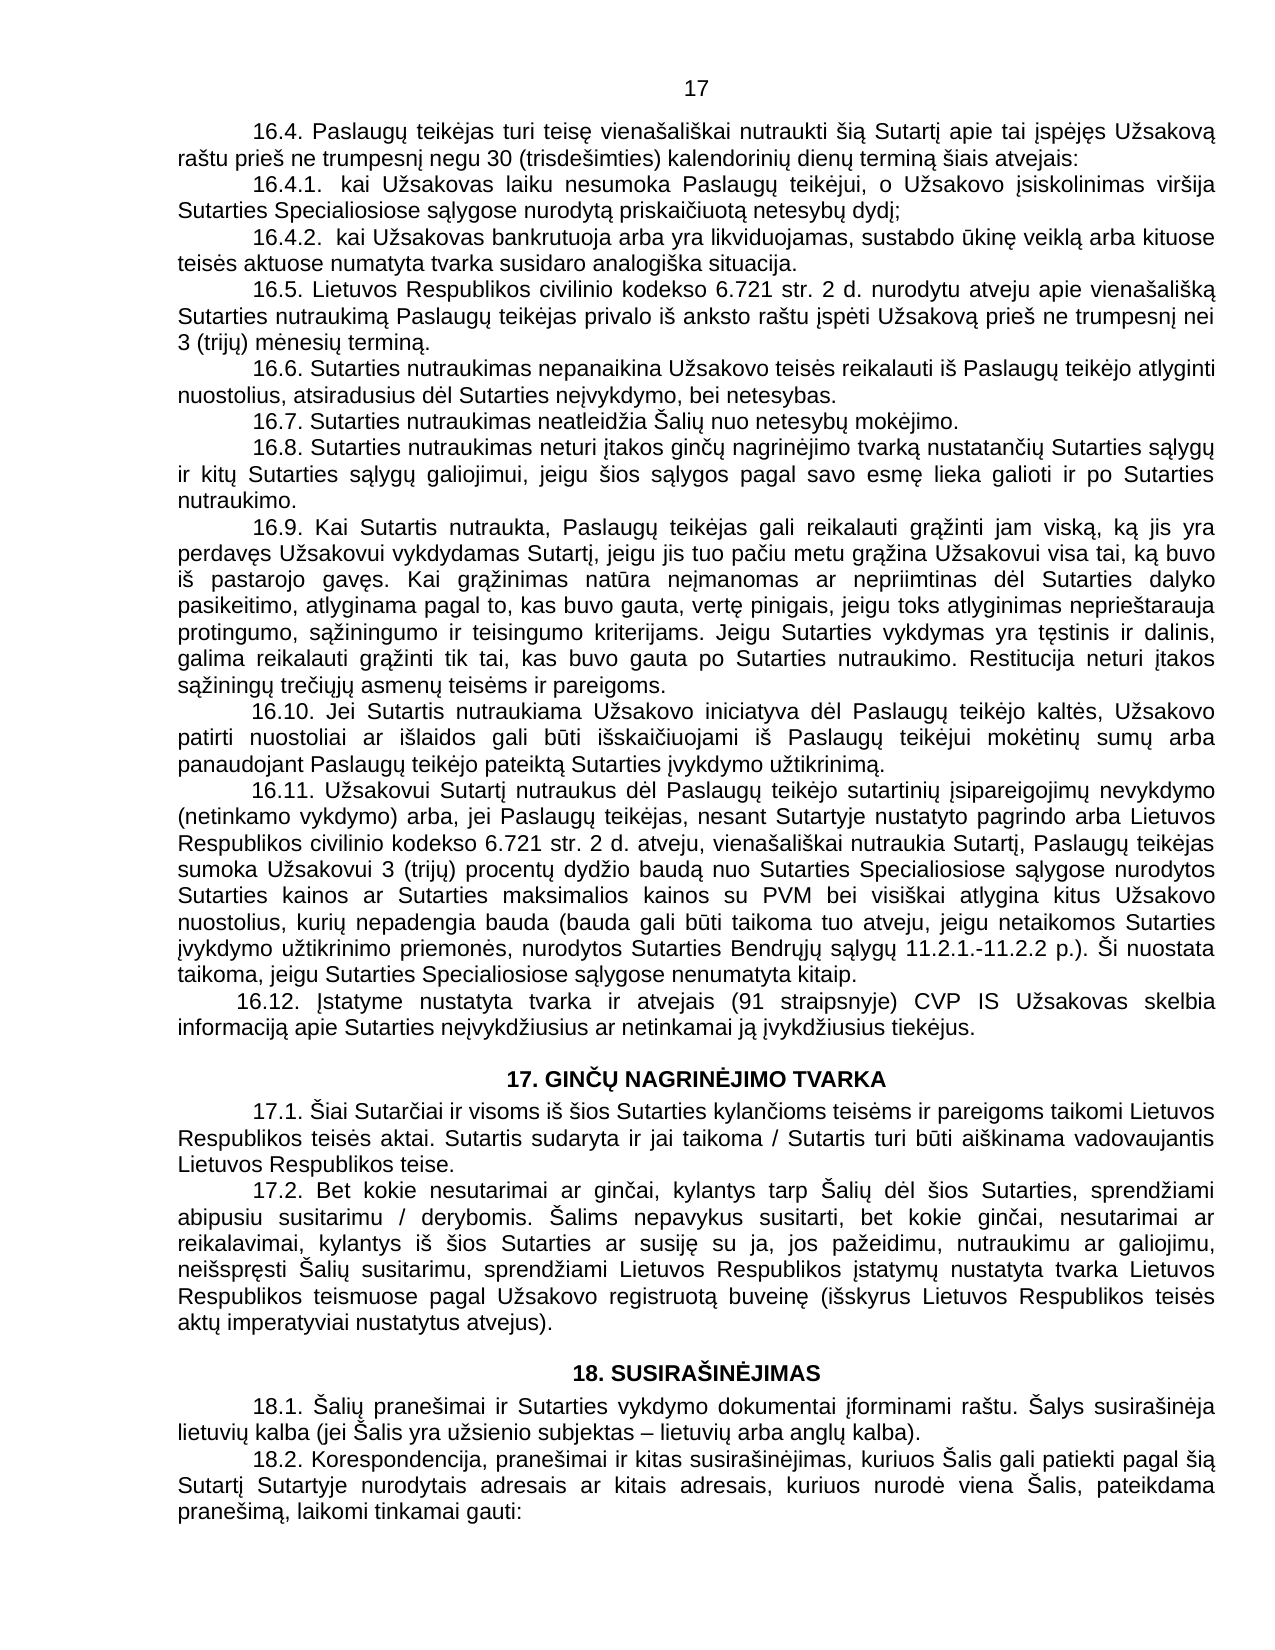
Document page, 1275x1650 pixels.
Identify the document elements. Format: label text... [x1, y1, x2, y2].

text 16.9. Kai Sutartis nutraukta, Paslaugų teikėjas gali reikalauti grąžinti jam viską, ką jis yra perdavęs Užsakovui vykdydamas Sutartį, jeigu jis tuo pačiu metu grąžina Užsakovui visa tai, ką buvo iš pastarojo gavęs. Kai grąžinimas natūra neįmanomas ar nepriimtinas dėl Sutarties dalyko pasikeitimo, atlyginama pagal to, kas buvo gauta, vertę pinigais, jeigu toks atlyginimas neprieštarauja protingumo, sąžiningumo ir teisingumo kriterijams. Jeigu Sutarties vykdymas yra tęstinis ir dalinis, galima reikalauti grąžinti tik tai, kas buvo gauta po Sutarties nutraukimo. Restitucija neturi įtakos sąžiningų trečiųjų asmenų teisėms ir pareigoms. [177, 513, 1216, 698]
text 16.4. Paslaugų teikėjas turi teisę vienašališkai nutraukti šią Sutartį apie tai įspėjęs Užsakovą raštu prieš ne trumpesnį negu 30 (trisdešimties) kalendorinių dienų terminą šiais atvejais: [177, 118, 1216, 171]
text 16.10. Jei Sutartis nutraukiama Užsakovo iniciatyva dėl Paslaugų teikėjo kaltės, Užsakovo patirti nuostoliai ar išlaidos gali būti išskaičiuojami iš Paslaugų teikėjui mokėtinų sumų arba panaudojant Paslaugų teikėjo pateiktą Sutarties įvykdymo užtikrinimą. [177, 698, 1216, 777]
text 17. GINČŲ NAGRINĖJIMO TVARKA [177, 1066, 1216, 1092]
text 17.2. Bet kokie nesutarimai ar ginčai, kylantys tarp Šalių dėl šios Sutarties, sprendžiami abipusiu susitarimu / derybomis. Šalims nepavykus susitarti, bet kokie ginčai, nesutarimai ar reikalavimai, kylantys iš šios Sutarties ar susiję su ja, jos pažeidimu, nutraukimu ar galiojimu, neišspręsti Šalių susitarimu, sprendžiami Lietuvos Respublikos įstatymų nustatyta tvarka Lietuvos Respublikos teismuose pagal Užsakovo registruotą buveinę (išskyrus Lietuvos Respublikos teisės aktų imperatyviai nustatytus atvejus). [177, 1177, 1216, 1335]
text 16.4.1. kai Užsakovas laiku nesumoka Paslaugų teikėjui, o Užsakovo įsiskolinimas viršija Sutarties Specialiosiose sąlygose nurodytą priskaičiuotą netesybų dydį; [177, 171, 1216, 223]
text 17.1. Šiai Sutarčiai ir visoms iš šios Sutarties kylančioms teisėms ir pareigoms taikomi Lietuvos Respublikos teisės aktai. Sutartis sudaryta ir jai taikoma / Sutartis turi būti aiškinama vadovaujantis Lietuvos Respublikos teise. [177, 1098, 1216, 1177]
text 16.6. Sutarties nutraukimas nepanaikina Užsakovo teisės reikalauti iš Paslaugų teikėjo atlyginti nuostolius, atsiradusius dėl Sutarties neįvykdymo, bei netesybas. [177, 355, 1216, 408]
text 16.12. Įstatyme nustatyta tvarka ir atvejais (91 straipsnyje) CVP IS Užsakovas skelbia informaciją apie Sutarties neįvykdžiusius ar netinkamai ją įvykdžiusius tiekėjus. [177, 988, 1216, 1041]
text 16.11. Užsakovui Sutartį nutraukus dėl Paslaugų teikėjo sutartinių įsipareigojimų nevykdymo (netinkamo vykdymo) arba, jei Paslaugų teikėjas, nesant Sutartyje nustatyto pagrindo arba Lietuvos Respublikos civilinio kodekso 6.721 str. 2 d. atveju, vienašališkai nutraukia Sutartį, Paslaugų teikėjas sumoka Užsakovui 3 (trijų) procentų dydžio baudą nuo Sutarties Specialiosiose sąlygose nurodytos Sutarties kainos ar Sutarties maksimalios kainos su PVM bei visiškai atlygina kitus Užsakovo nuostolius, kurių nepadengia bauda (bauda gali būti taikoma tuo atveju, jeigu netaikomos Sutarties įvykdymo užtikrinimo priemonės, nurodytos Sutarties Bendrųjų sąlygų 11.2.1.-11.2.2 p.). Ši nuostata taikoma, jeigu Sutarties Specialiosiose sąlygose nenumatyta kitaip. [177, 777, 1216, 988]
text 18. SUSIRAŠINĖJIMAS [177, 1360, 1216, 1387]
text 16.4.2. kai Užsakovas bankrutuoja arba yra likviduojamas, sustabdo ūkinę veiklą arba kituose teisės aktuose numatyta tvarka susidaro analogiška situacija. [177, 223, 1216, 276]
text 18.2. Korespondencija, pranešimai ir kitas susirašinėjimas, kuriuos Šalis gali patiekti pagal šią Sutartį Sutartyje nurodytais adresais ar kitais adresais, kuriuos nurodė viena Šalis, pateikdama pranešimą, laikomi tinkamai gauti: [177, 1446, 1216, 1525]
text 16.5. Lietuvos Respublikos civilinio kodekso 6.721 str. 2 d. nurodytu atveju apie vienašališką Sutarties nutraukimą Paslaugų teikėjas privalo iš anksto raštu įspėti Užsakovą prieš ne trumpesnį nei 3 (trijų) mėnesių terminą. [177, 276, 1216, 355]
text 16.8. Sutarties nutraukimas neturi įtakos ginčų nagrinėjimo tvarką nustatančių Sutarties sąlygų ir kitų Sutarties sąlygų galiojimui, jeigu šios sąlygos pagal savo esmę lieka galioti ir po Sutarties nutraukimo. [177, 434, 1216, 513]
text 18.1. Šalių pranešimai ir Sutarties vykdymo dokumentai įforminami raštu. Šalys susirašinėja lietuvių kalba (jei Šalis yra užsienio subjektas – lietuvių arba anglų kalba). [177, 1393, 1216, 1446]
text 16.7. Sutarties nutraukimas neatleidžia Šalių nuo netesybų mokėjimo. [177, 408, 1216, 434]
